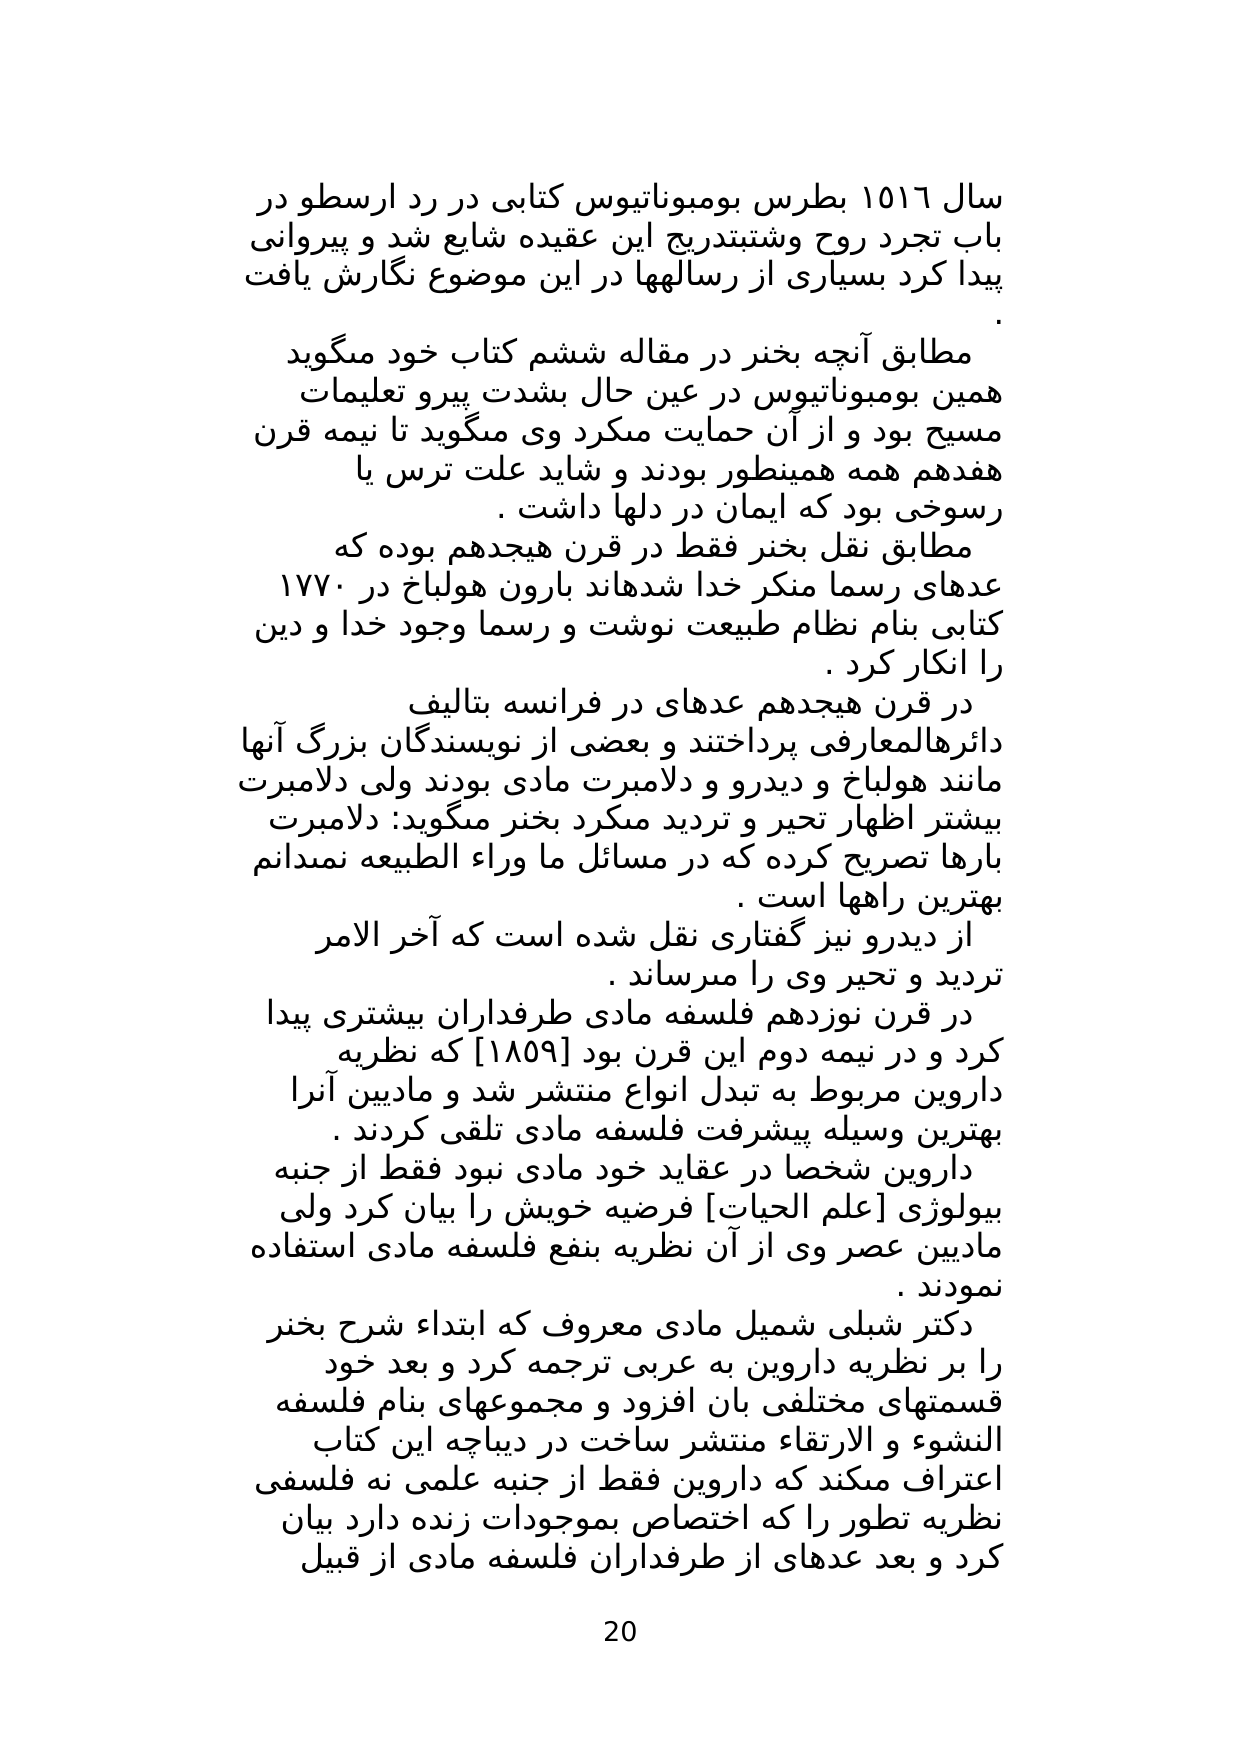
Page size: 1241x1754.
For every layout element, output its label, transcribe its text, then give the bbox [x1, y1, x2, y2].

text از ديدرو نيز گفتارى نقل شده است كه آخر الامر ترديد و تحير وى را مى‏رساند . [236, 915, 1004, 993]
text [236, 177, 1004, 333]
text مطابق نقل بخنر فقط در قرن هيجدهم بوده كه عده‏اى رسما منكر خدا شده‏اند بارون هولباخ در ١٧٧٠ كتابى بنام نظام طبيعت نوشت و رسما وجود خدا و دين را انكار كرد . [236, 527, 1004, 682]
text مطابق آنچه بخنر در مقاله ششم كتاب خود مى‏گويد همين بومبوناتيوس در عين حال بشدت پيرو تعليمات مسيح بود و از آن حمايت مى‏كرد وى مى‏گويد تا نيمه قرن هفدهم همه همينطور بودند و شايد علت ترس يا رسوخى بود كه ايمان در دلها داشت . [236, 333, 1004, 527]
text داروين شخصا در عقايد خود مادى نبود فقط از جنبه بيولوژى [علم الحيات] فرضيه خويش را بيان كرد ولى ماديين عصر وى از آن نظريه بنفع فلسفه مادى استفاده نمودند . [236, 1148, 1004, 1304]
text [236, 1304, 1004, 1576]
text در قرن نوزدهم فلسفه مادى طرفداران بيشترى پيدا كرد و در نيمه دوم اين قرن بود [١٨٥٩] كه نظريه داروين مربوط به تبدل انواع منتشر شد و ماديين آنرا بهترين وسيله پيشرفت فلسفه مادى تلقى كردند . [236, 993, 1004, 1148]
text در قرن هيجدهم عده‏اى در فرانسه بتاليف دائره‏المعارفى پرداختند و بعضى از نويسندگان بزرگ آنها مانند هولباخ و ديدرو و دلامبرت مادى بودند ولى دلامبرت بيشتر اظهار تحير و ترديد مى‏كرد بخنر مى‏گويد: دلامبرت بارها تصريح كرده كه در مسائل ما وراء الطبيعه نمى‏دانم بهترين راه‏ها است . [236, 682, 1004, 915]
